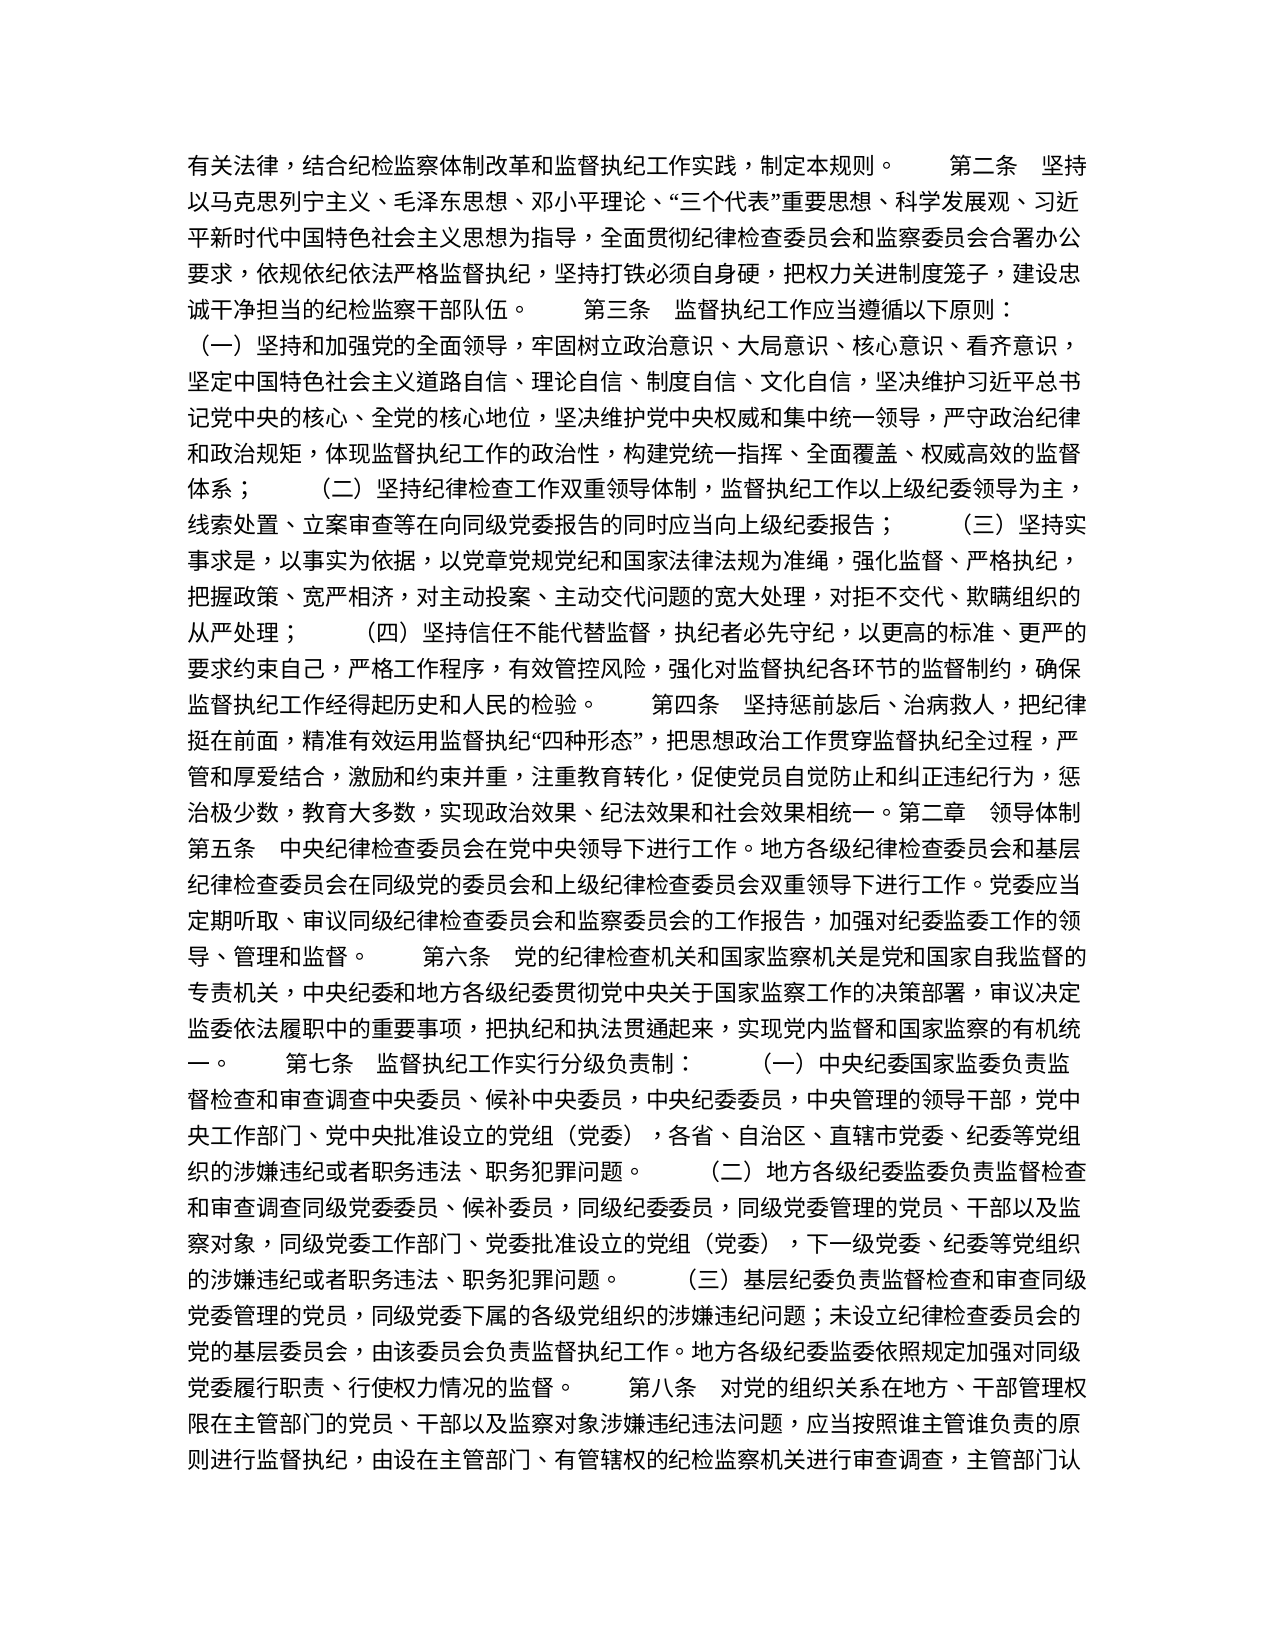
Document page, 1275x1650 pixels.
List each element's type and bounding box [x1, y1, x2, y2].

text [187, 150, 1087, 1475]
